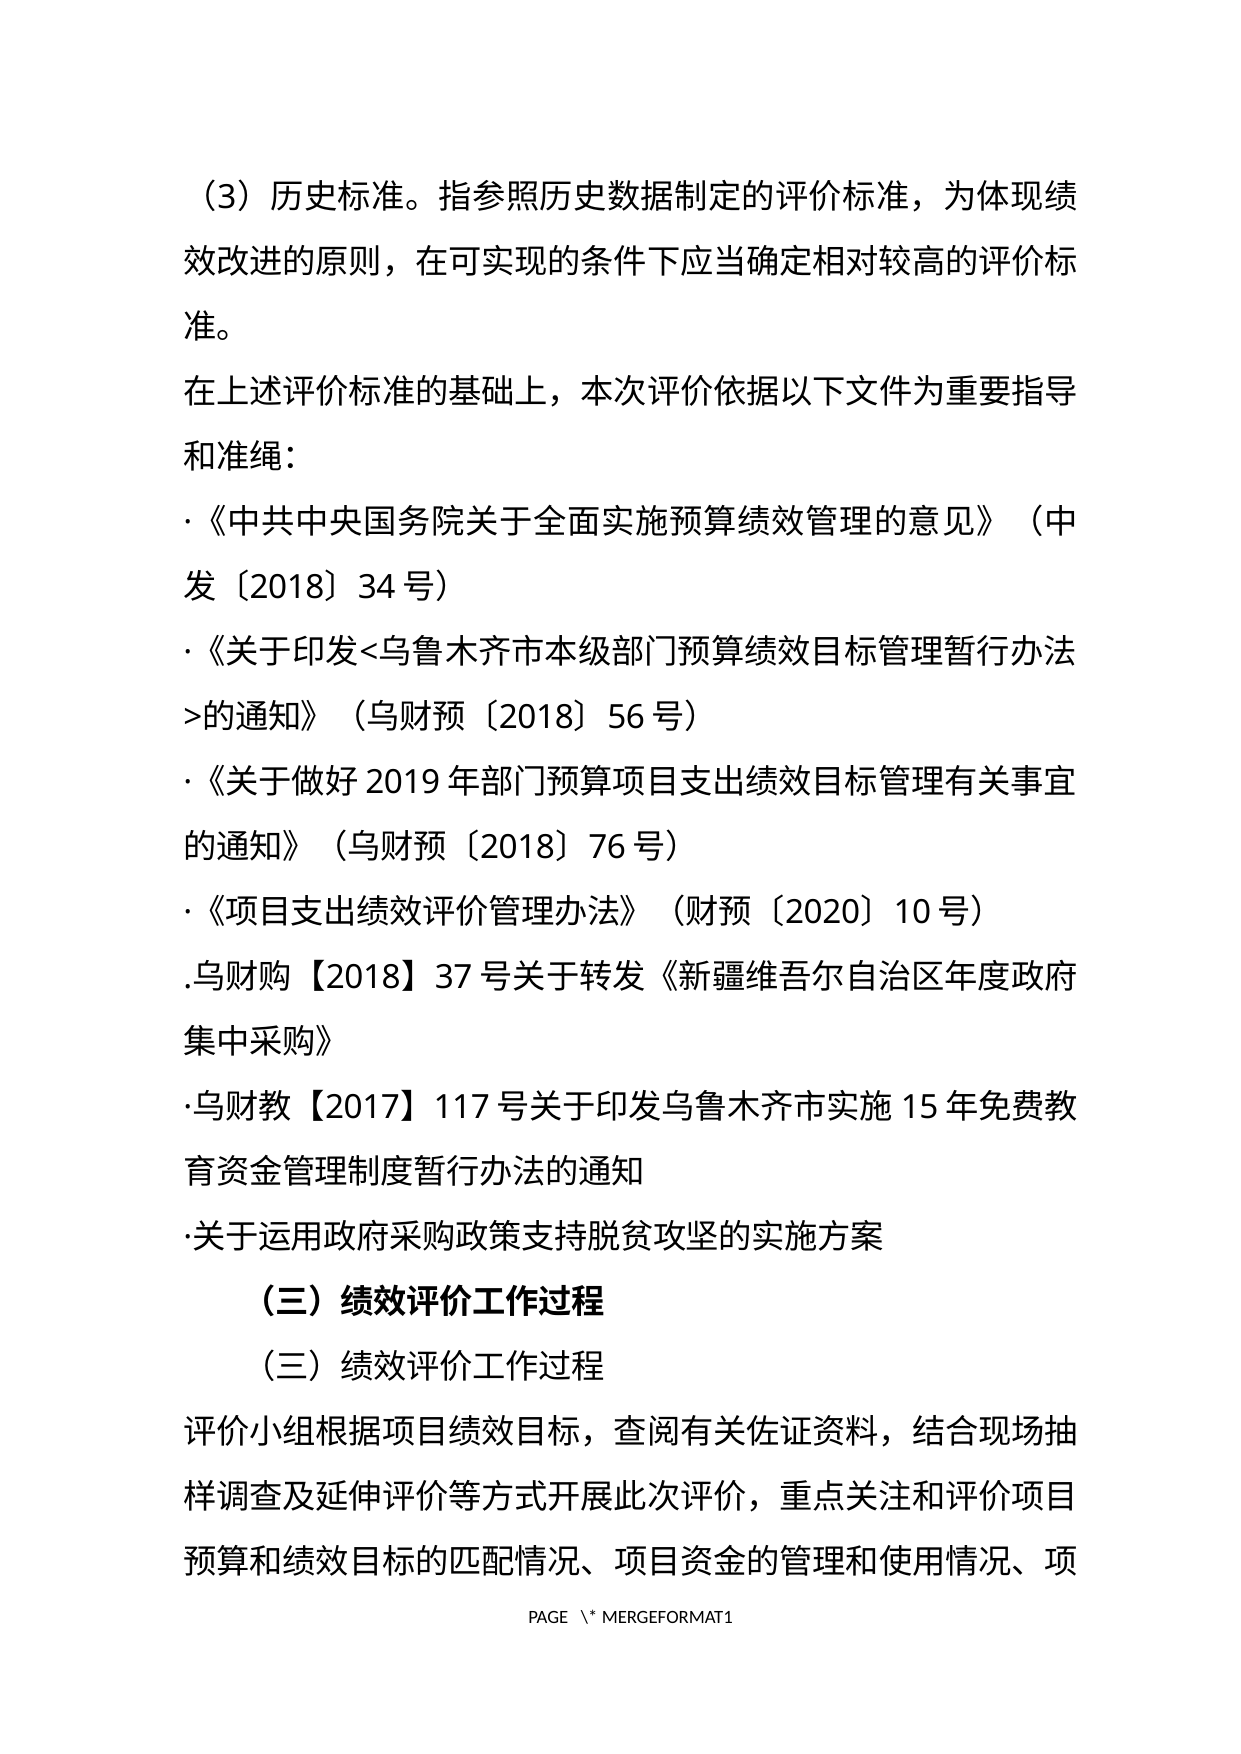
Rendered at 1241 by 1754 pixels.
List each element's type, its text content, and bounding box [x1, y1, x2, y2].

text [183, 162, 1078, 1267]
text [183, 1332, 1078, 1592]
text （三）绩效评价工作过程 [183, 1267, 1078, 1332]
